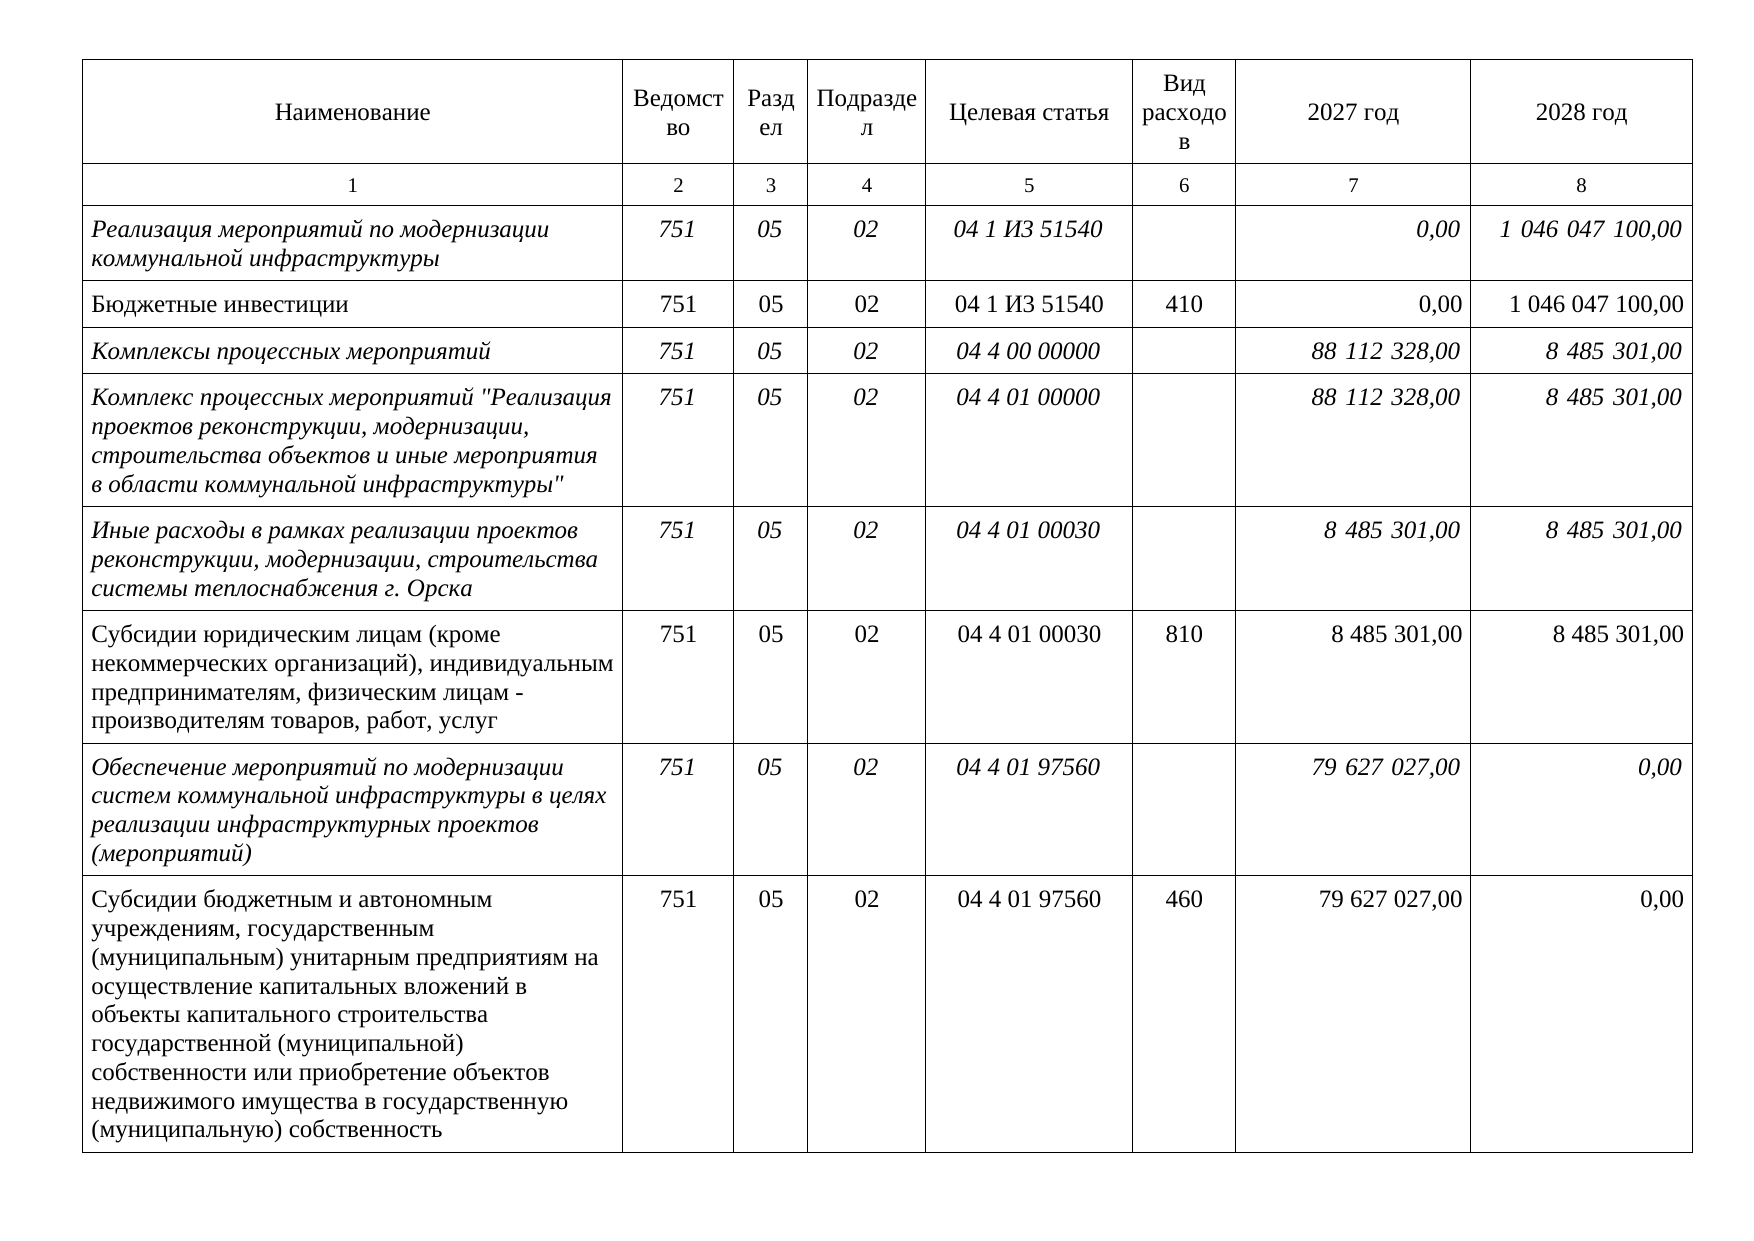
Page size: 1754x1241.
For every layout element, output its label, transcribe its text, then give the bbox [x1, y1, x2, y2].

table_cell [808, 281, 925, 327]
table_cell 4 [808, 164, 925, 205]
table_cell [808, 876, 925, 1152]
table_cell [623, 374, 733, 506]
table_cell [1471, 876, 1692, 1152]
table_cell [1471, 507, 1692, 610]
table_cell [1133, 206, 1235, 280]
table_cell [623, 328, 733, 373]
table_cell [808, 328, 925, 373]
table_cell 7 [1236, 164, 1470, 205]
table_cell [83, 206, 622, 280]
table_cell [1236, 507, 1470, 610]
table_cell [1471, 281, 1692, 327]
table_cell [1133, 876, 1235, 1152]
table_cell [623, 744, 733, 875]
table_header 2028 год [1471, 60, 1692, 163]
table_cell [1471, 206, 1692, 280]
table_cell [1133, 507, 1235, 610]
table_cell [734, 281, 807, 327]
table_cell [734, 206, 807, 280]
table_cell 2 [623, 164, 733, 205]
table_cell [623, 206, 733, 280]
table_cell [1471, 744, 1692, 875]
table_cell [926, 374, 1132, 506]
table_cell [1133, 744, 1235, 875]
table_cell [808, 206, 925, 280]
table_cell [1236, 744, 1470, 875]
table_header Целевая статья [926, 60, 1132, 163]
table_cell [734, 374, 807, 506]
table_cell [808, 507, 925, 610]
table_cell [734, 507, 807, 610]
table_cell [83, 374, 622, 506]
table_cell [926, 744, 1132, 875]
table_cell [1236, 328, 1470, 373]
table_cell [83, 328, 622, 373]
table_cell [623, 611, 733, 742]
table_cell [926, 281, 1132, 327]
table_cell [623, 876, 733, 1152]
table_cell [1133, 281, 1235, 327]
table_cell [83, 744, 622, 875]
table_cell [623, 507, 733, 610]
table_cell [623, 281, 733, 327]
table_cell 8 [1471, 164, 1692, 205]
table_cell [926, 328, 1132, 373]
table_header Подраздел [808, 60, 925, 163]
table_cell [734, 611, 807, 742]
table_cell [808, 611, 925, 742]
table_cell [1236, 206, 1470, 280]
table_header Наименование [83, 60, 622, 163]
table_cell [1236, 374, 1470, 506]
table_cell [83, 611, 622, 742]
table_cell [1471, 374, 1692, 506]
table_header Вид расходов [1133, 60, 1235, 163]
table_cell 5 [926, 164, 1132, 205]
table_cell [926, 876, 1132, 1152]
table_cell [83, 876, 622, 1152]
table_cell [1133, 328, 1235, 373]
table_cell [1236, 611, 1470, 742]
table_cell 3 [734, 164, 807, 205]
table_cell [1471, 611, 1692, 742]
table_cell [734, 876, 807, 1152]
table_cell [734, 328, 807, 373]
table_header 2027 год [1236, 60, 1470, 163]
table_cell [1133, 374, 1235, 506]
table_cell 1 [83, 164, 622, 205]
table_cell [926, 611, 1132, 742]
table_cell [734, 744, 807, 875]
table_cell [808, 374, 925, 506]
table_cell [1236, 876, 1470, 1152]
table_header Раздел [734, 60, 807, 163]
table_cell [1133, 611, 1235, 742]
table_cell 6 [1133, 164, 1235, 205]
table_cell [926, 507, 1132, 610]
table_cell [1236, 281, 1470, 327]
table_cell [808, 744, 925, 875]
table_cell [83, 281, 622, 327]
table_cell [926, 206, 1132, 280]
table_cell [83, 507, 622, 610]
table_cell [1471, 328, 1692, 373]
table_header Ведомство [623, 60, 733, 163]
